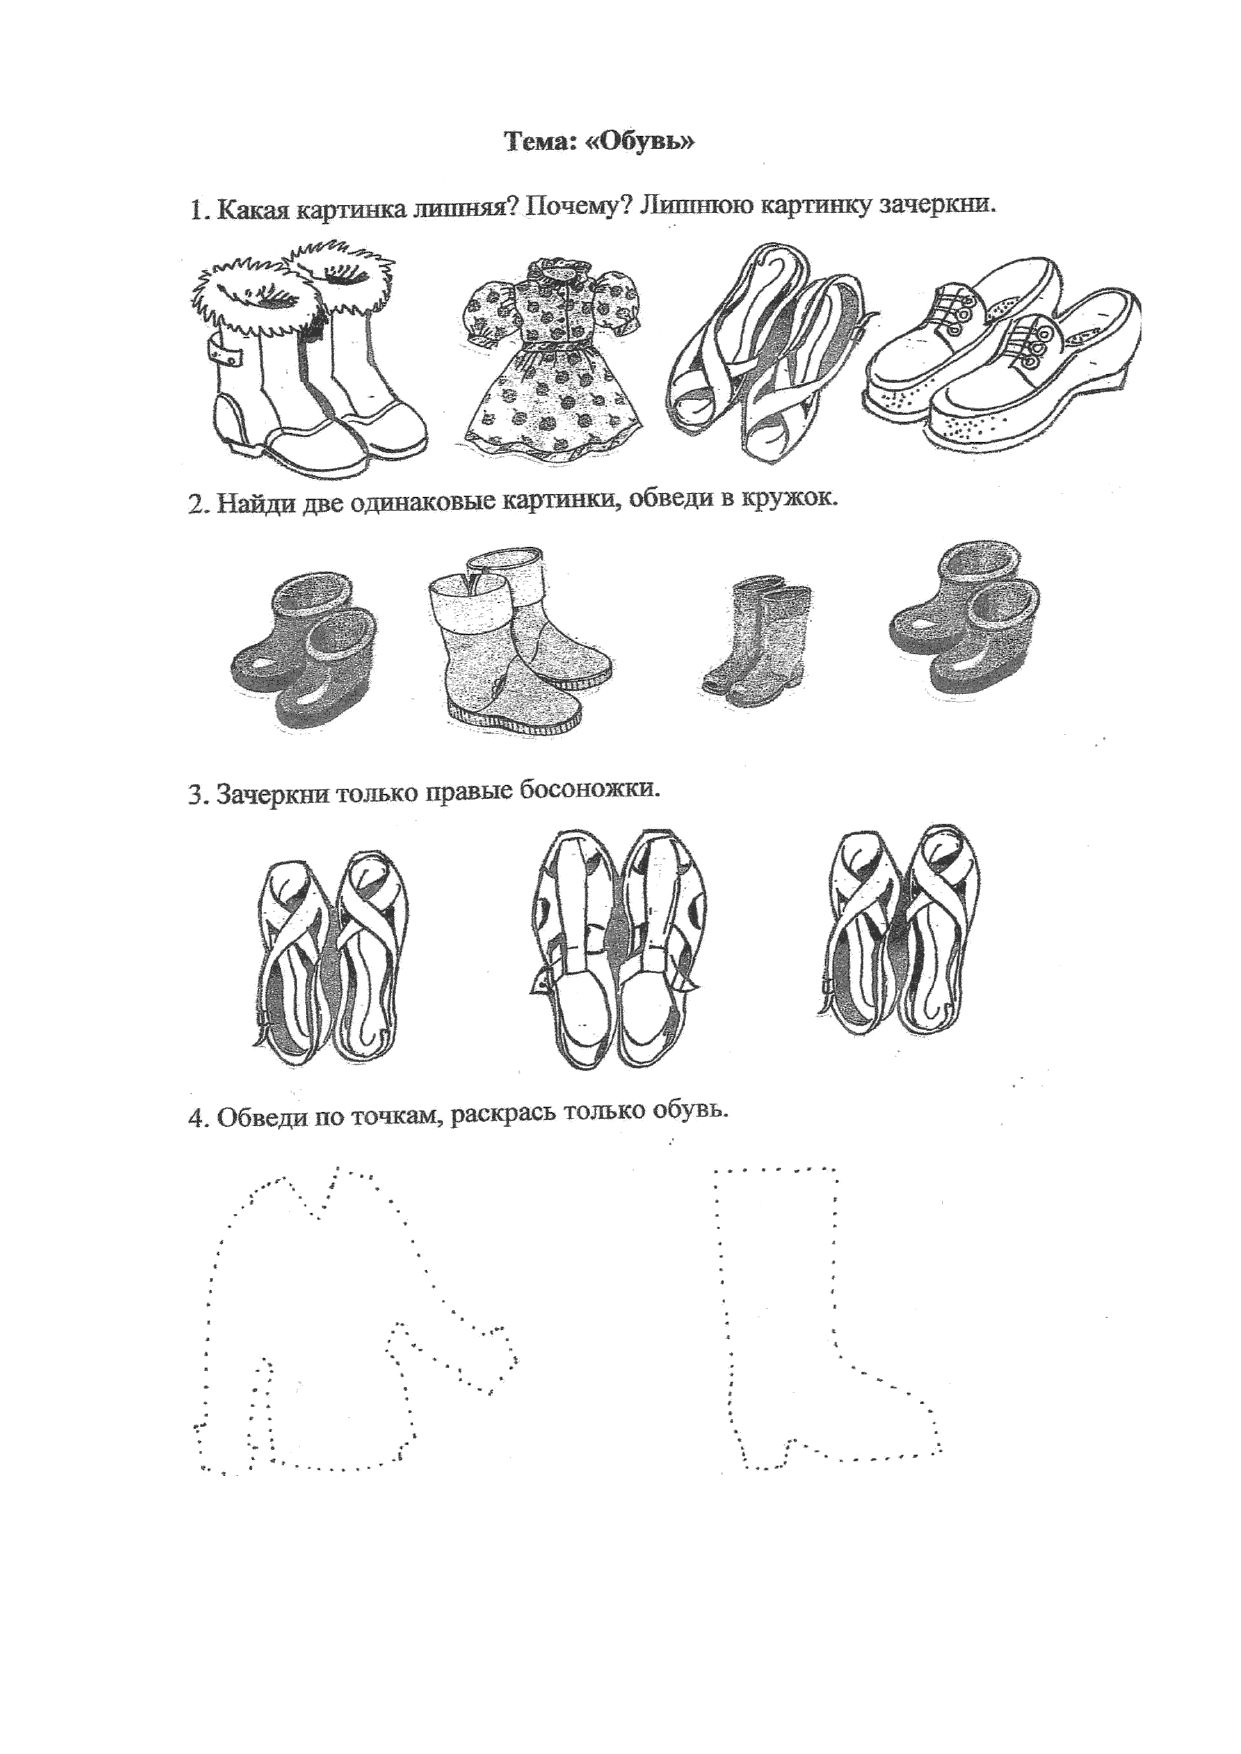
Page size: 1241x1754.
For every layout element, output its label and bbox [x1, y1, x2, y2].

picture [177, 118, 1152, 1476]
